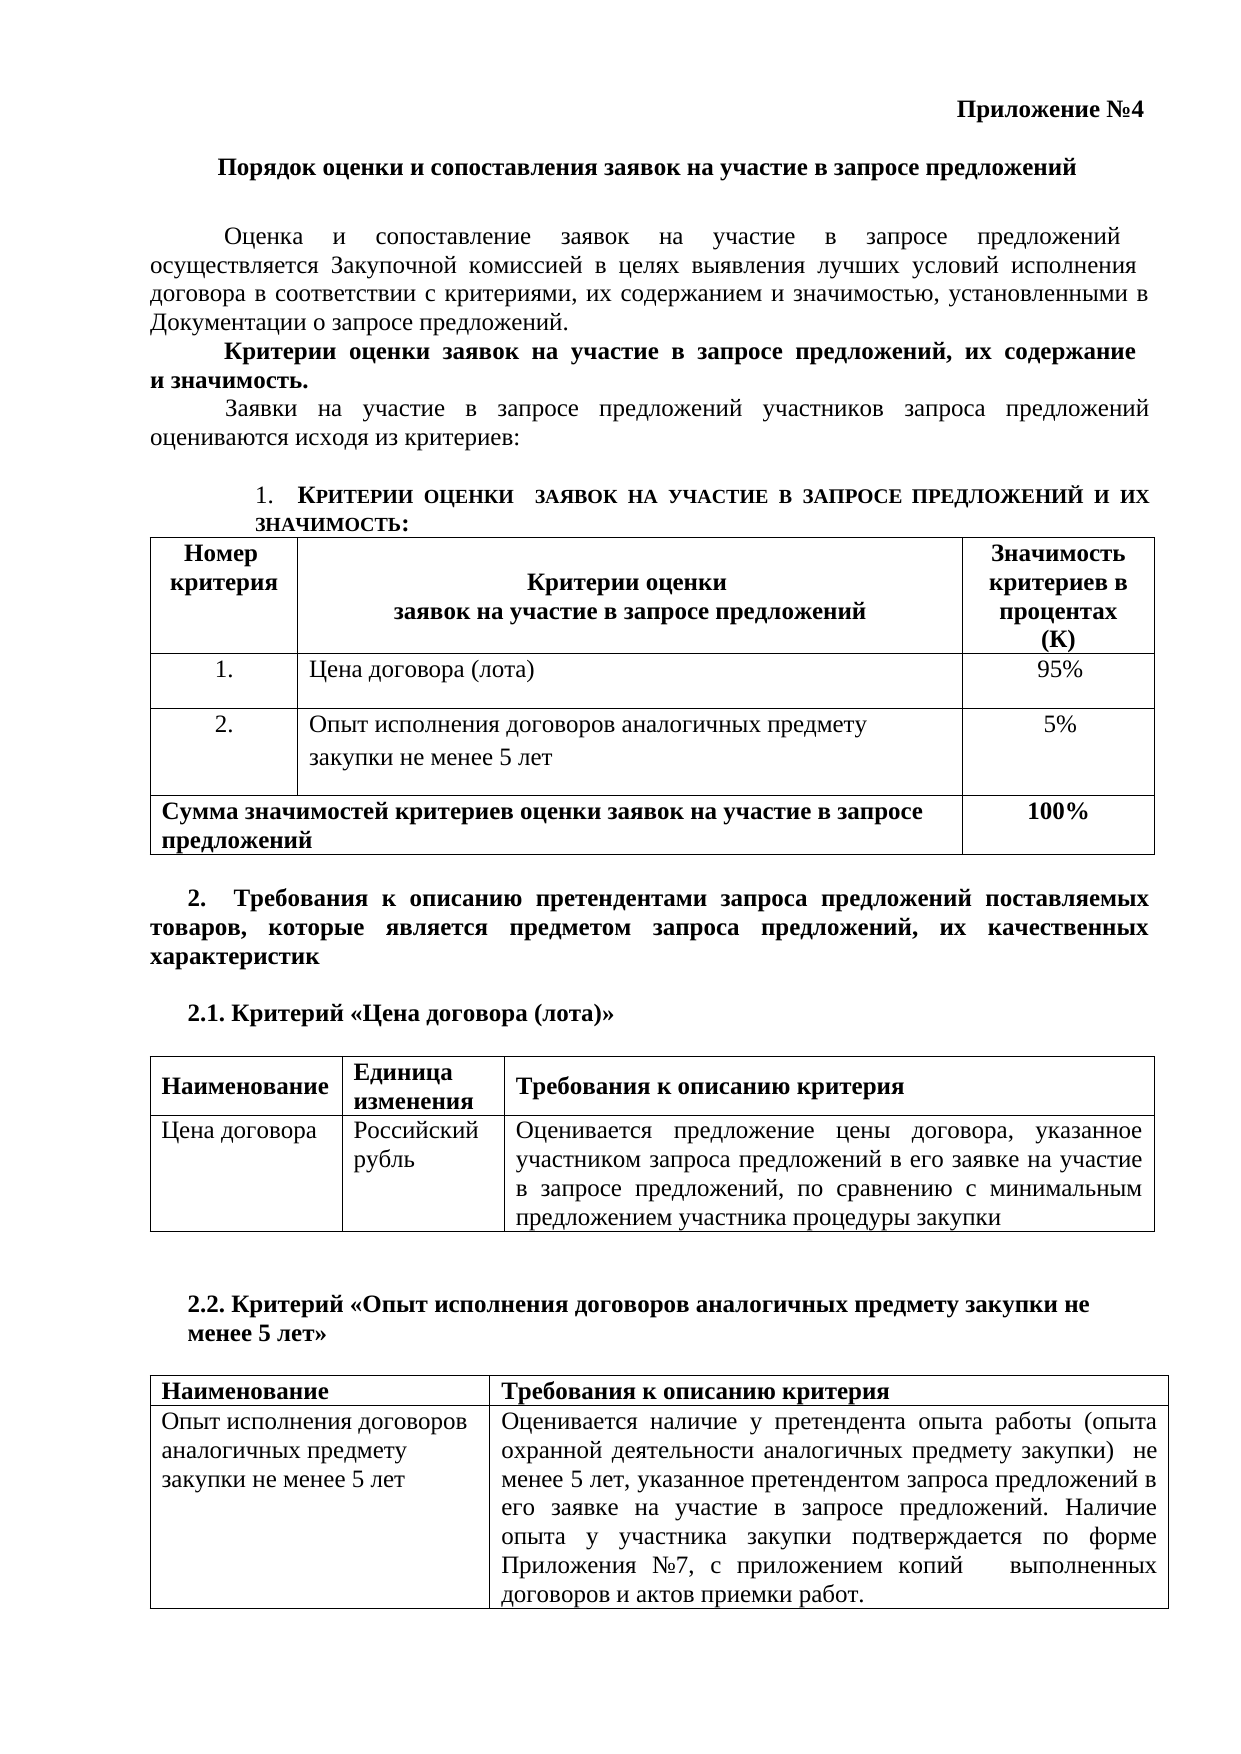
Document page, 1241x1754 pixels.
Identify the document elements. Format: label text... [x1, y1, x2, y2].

table_cell Опыт исполнения договоров аналогичных предмету закупки не менее 5 лет [151, 1406, 489, 1607]
table_cell Цена договора [151, 1116, 342, 1231]
text 2. Требования к описанию претендентами запроса предложений поставляемых товаров, которые является предметом запроса предложений, их качественных характеристик [150, 883, 1150, 970]
table_header Значимость критериев в процентах (К) [963, 538, 1154, 653]
table_cell Российский рубль [343, 1116, 504, 1231]
table_cell Опыт исполнения договоров аналогичных предмету закупки не менее 5 лет [298, 709, 962, 795]
table_header Требования к описанию критерия [505, 1057, 1154, 1114]
text 2.1. Критерий «Цена договора (лота)» [187, 998, 1150, 1027]
table_cell Оценивается наличие у претендента опыта работы (опыта охранной деятельности аналогичных предмету закупки) не менее 5 лет, указанное претендентом запроса предложений в его заявке на участие в запросе предложений. Наличие опыта у участника закупки подтверждается по форме Приложения №7, с приложением копий выполненных договоров и актов приемки работ. [490, 1406, 1168, 1607]
table_header Наименование [151, 1376, 489, 1405]
text Критерии оценки заявок на участие в запросе предложений, их содержание и значимость. [150, 336, 1150, 393]
table_cell 100% [963, 796, 1154, 854]
table_header Требования к описанию критерия [490, 1376, 1168, 1405]
table_cell 2. [151, 709, 297, 795]
table_cell 1. [151, 654, 297, 708]
table_header Номер критерия [151, 538, 297, 653]
text Приложение №4 [150, 94, 1144, 123]
table_cell 5% [963, 709, 1154, 795]
text 2.2. Критерий «Опыт исполнения договоров аналогичных предмету закупки не менее 5 лет» [187, 1289, 1150, 1347]
subtitle Заявки на участие в запросе предложений участников запроса предложений оцениваются исходя из критериев: [150, 393, 1150, 451]
table_cell Сумма значимостей критериев оценки заявок на участие в запросе предложений [151, 796, 962, 854]
table_cell Цена договора (лота) [298, 654, 962, 708]
text Оценка и сопоставление заявок на участие в запросе предложений осуществляется Закупочной комиссией в целях выявления лучших условий исполнения договора в соответствии с критериями, их содержанием и значимостью, установленными в Документации о запросе предложений. [150, 221, 1150, 336]
table_header Наименование [151, 1057, 342, 1114]
table_header Единица изменения [343, 1057, 504, 1114]
table_header Критерии оценки заявок на участие в запросе предложений [298, 538, 962, 653]
table_cell 95% [963, 654, 1154, 708]
table_cell Оценивается предложение цены договора, указанное участником запроса предложений в его заявке на участие в запросе предложений, по сравнению с минимальным предложением участника процедуры закупки [505, 1116, 1154, 1231]
list Критерии оценки заявок на участие в ЗАПРОСЕ ПРЕДЛОЖЕНИЙ и их значимость: [255, 480, 1150, 537]
text Порядок оценки и сопоставления заявок на участие в запросе предложений [150, 152, 1144, 181]
